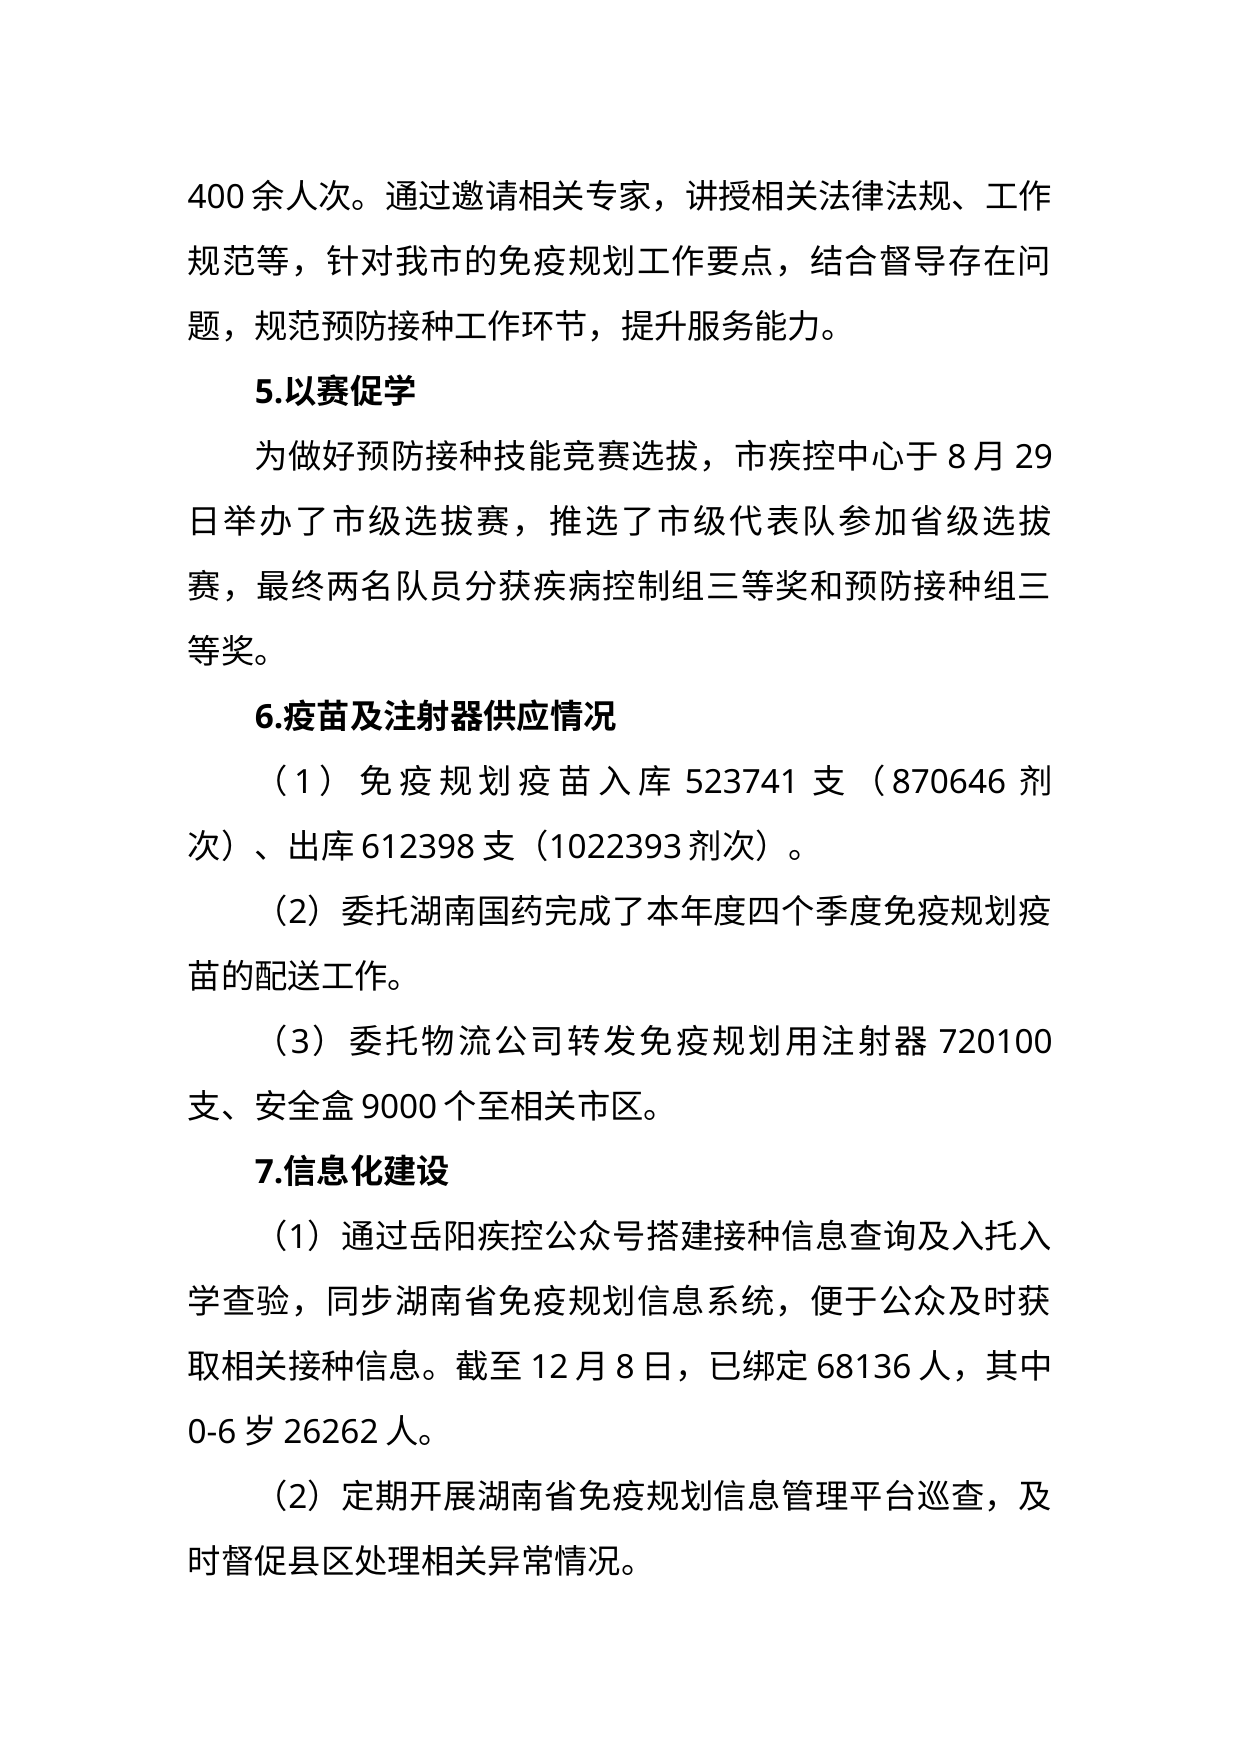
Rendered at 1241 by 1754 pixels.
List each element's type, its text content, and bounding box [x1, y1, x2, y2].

text （1）通过岳阳疾控公众号搭建接种信息查询及入托入学查验，同步湖南省免疫规划信息系统，便于公众及时获取相关接种信息。截至12月8日，已绑定68136人，其中0-6岁26262人。 [187, 1202, 1053, 1462]
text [187, 162, 1053, 357]
text 为做好预防接种技能竞赛选拔，市疾控中心于8月29日举办了市级选拔赛，推选了市级代表队参加省级选拔赛，最终两名队员分获疾病控制组三等奖和预防接种组三等奖。 [187, 422, 1053, 682]
text （2）委托湖南国药完成了本年度四个季度免疫规划疫苗的配送工作。 [187, 877, 1053, 1007]
text （3）委托物流公司转发免疫规划用注射器720100支、安全盒9000个至相关市区。 [187, 1007, 1053, 1137]
text 6.疫苗及注射器供应情况 [187, 682, 1053, 747]
text 5.以赛促学 [187, 357, 1053, 422]
text 7.信息化建设 [187, 1137, 1053, 1202]
text （2）定期开展湖南省免疫规划信息管理平台巡查，及时督促县区处理相关异常情况。 [187, 1462, 1053, 1592]
text （1）免疫规划疫苗入库523741支（870646剂次）、出库612398支（1022393剂次）。 [187, 747, 1053, 877]
